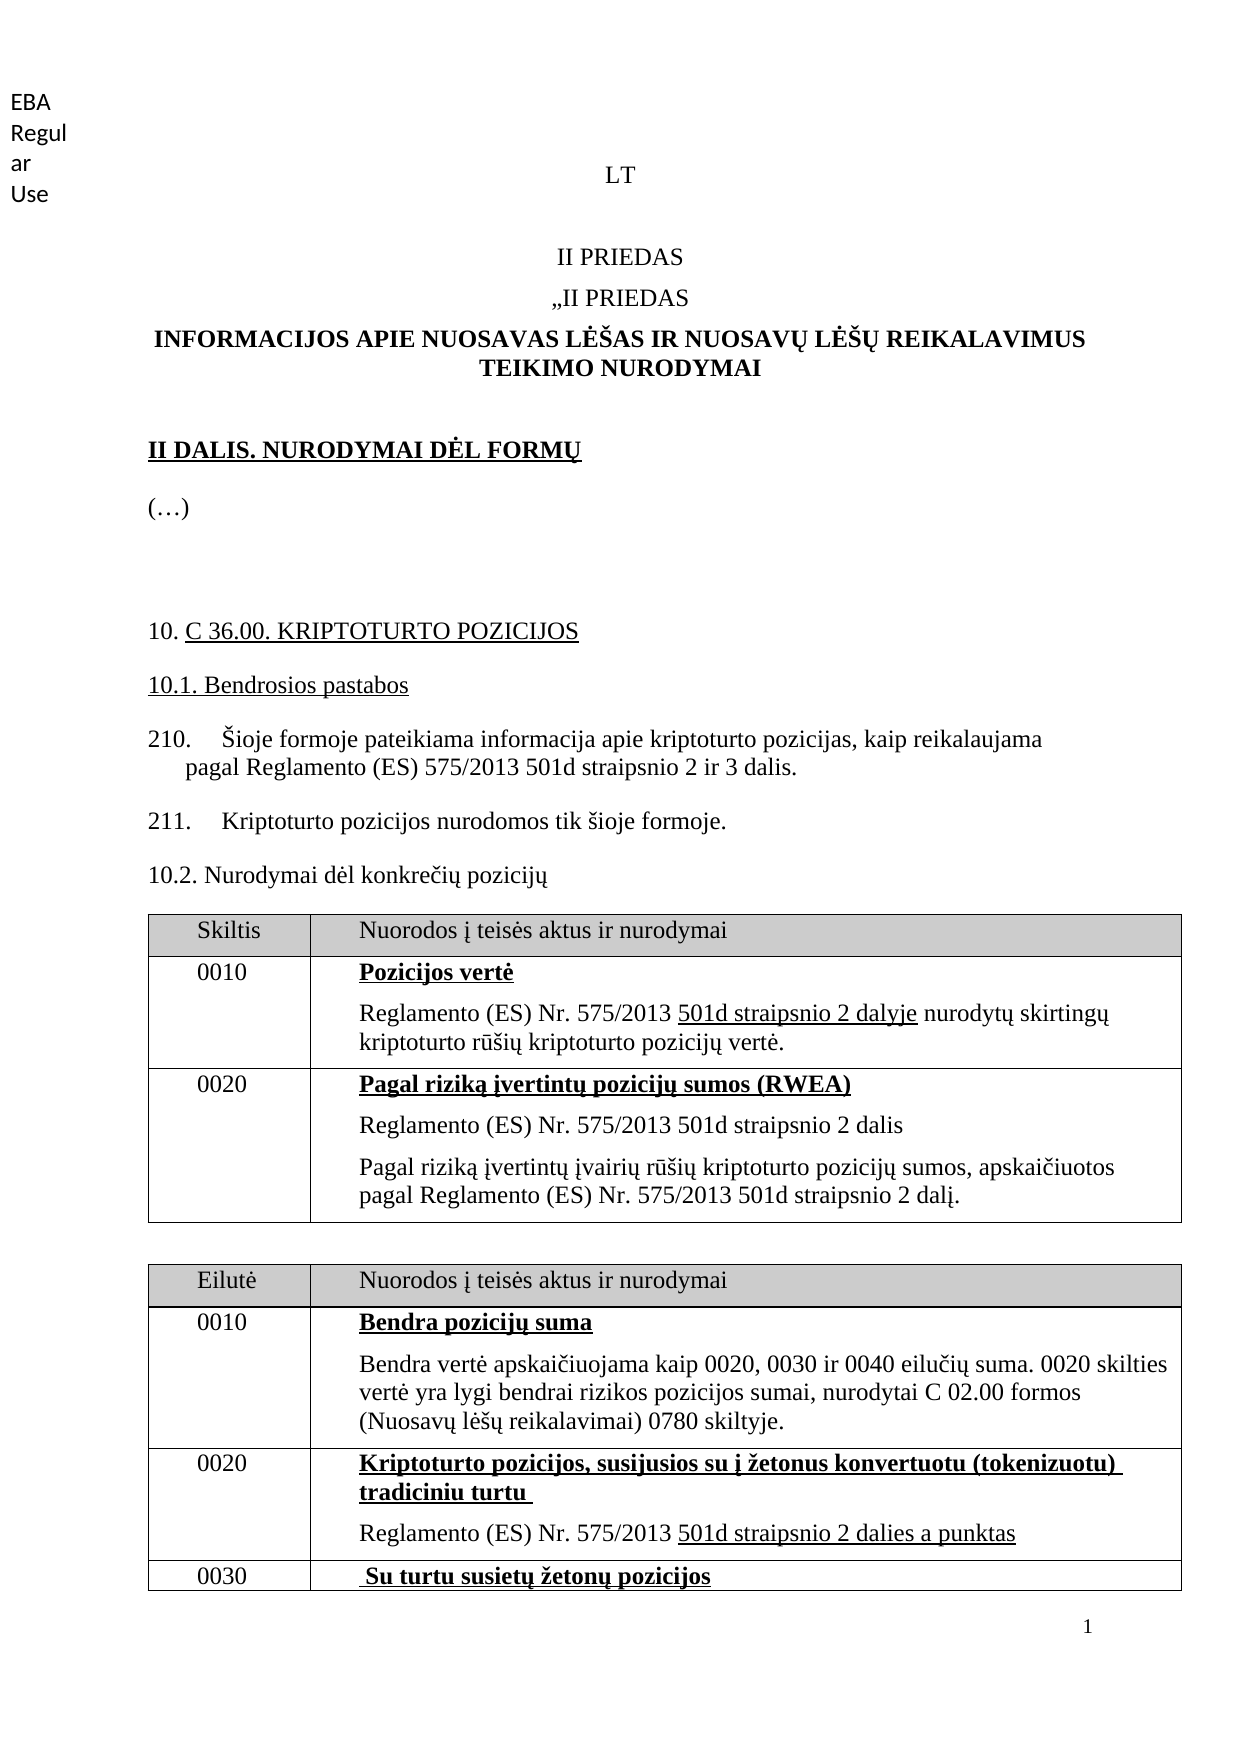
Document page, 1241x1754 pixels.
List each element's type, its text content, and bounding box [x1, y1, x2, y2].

list 10.1. Bendrosios pastabos [148, 670, 1093, 699]
table_cell Pagal riziką įvertintų pozicijų sumos (RWEA) Reglamento (ES) Nr. 575/2013 501d straipsnio 2 dalis Pagal riziką įvertintų įvairių rūšių kriptoturto pozicijų sumos, apskaičiuotos pagal Reglamento (ES) Nr. 575/2013 501d straipsnio 2 dalį. [311, 1069, 1181, 1222]
text „II PRIEDAS [148, 283, 1093, 312]
table_cell 0010 [149, 1308, 310, 1447]
text LT [148, 160, 1093, 189]
table_header Skiltis [149, 915, 310, 956]
text Kriptoturto pozicijos nurodomos tik šioje formoje. [148, 806, 1093, 835]
text II PRIEDAS [148, 242, 1093, 271]
table_cell 0020 [149, 1449, 310, 1560]
table_cell Kriptoturto pozicijos, susijusios su į žetonus konvertuotu (tokenizuotu) tradiciniu turtu Reglamento (ES) Nr. 575/2013 501d straipsnio 2 dalies a punktas [311, 1449, 1181, 1560]
table_cell Bendra pozicijų suma Bendra vertė apskaičiuojama kaip 0020, 0030 ir 0040 eilučių suma. 0020 skilties vertė yra lygi bendrai rizikos pozicijos sumai, nurodytai C 02.00 formos (Nuosavų lėšų reikalavimai) 0780 skiltyje. [311, 1308, 1181, 1447]
text 10. C 36.00. KRIPTOTURTO POZICIJOS [148, 616, 1093, 645]
table_header Nuorodos į teisės aktus ir nurodymai [311, 1265, 1181, 1306]
table_cell 0020 [149, 1069, 310, 1222]
text INFORMACIJOS APIE NUOSAVAS LĖŠAS IR NUOSAVŲ LĖŠŲ REIKALAVIMUS TEIKIMO NURODYMAI [148, 324, 1093, 382]
text (…) [148, 492, 1093, 521]
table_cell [311, 1561, 1181, 1589]
table_cell 0030 [149, 1561, 310, 1589]
text II DALIS. NURODYMAI DĖL FORMŲ [148, 435, 1093, 464]
table_header Eilutė [149, 1265, 310, 1306]
table_header Nuorodos į teisės aktus ir nurodymai [311, 915, 1181, 956]
table_cell Pozicijos vertė Reglamento (ES) Nr. 575/2013 501d straipsnio 2 dalyje nurodytų skirtingų kriptoturto rūšių kriptoturto pozicijų vertė. [311, 957, 1181, 1068]
table_cell 0010 [149, 957, 310, 1068]
list 10.2. Nurodymai dėl konkrečių pozicijų [148, 860, 1093, 889]
text Šioje formoje pateikiama informacija apie kriptoturto pozicijas, kaip reikalaujama pagal Reglamento (ES) 575/2013 501d straipsnio 2 ir 3 dalis. [148, 724, 1093, 781]
